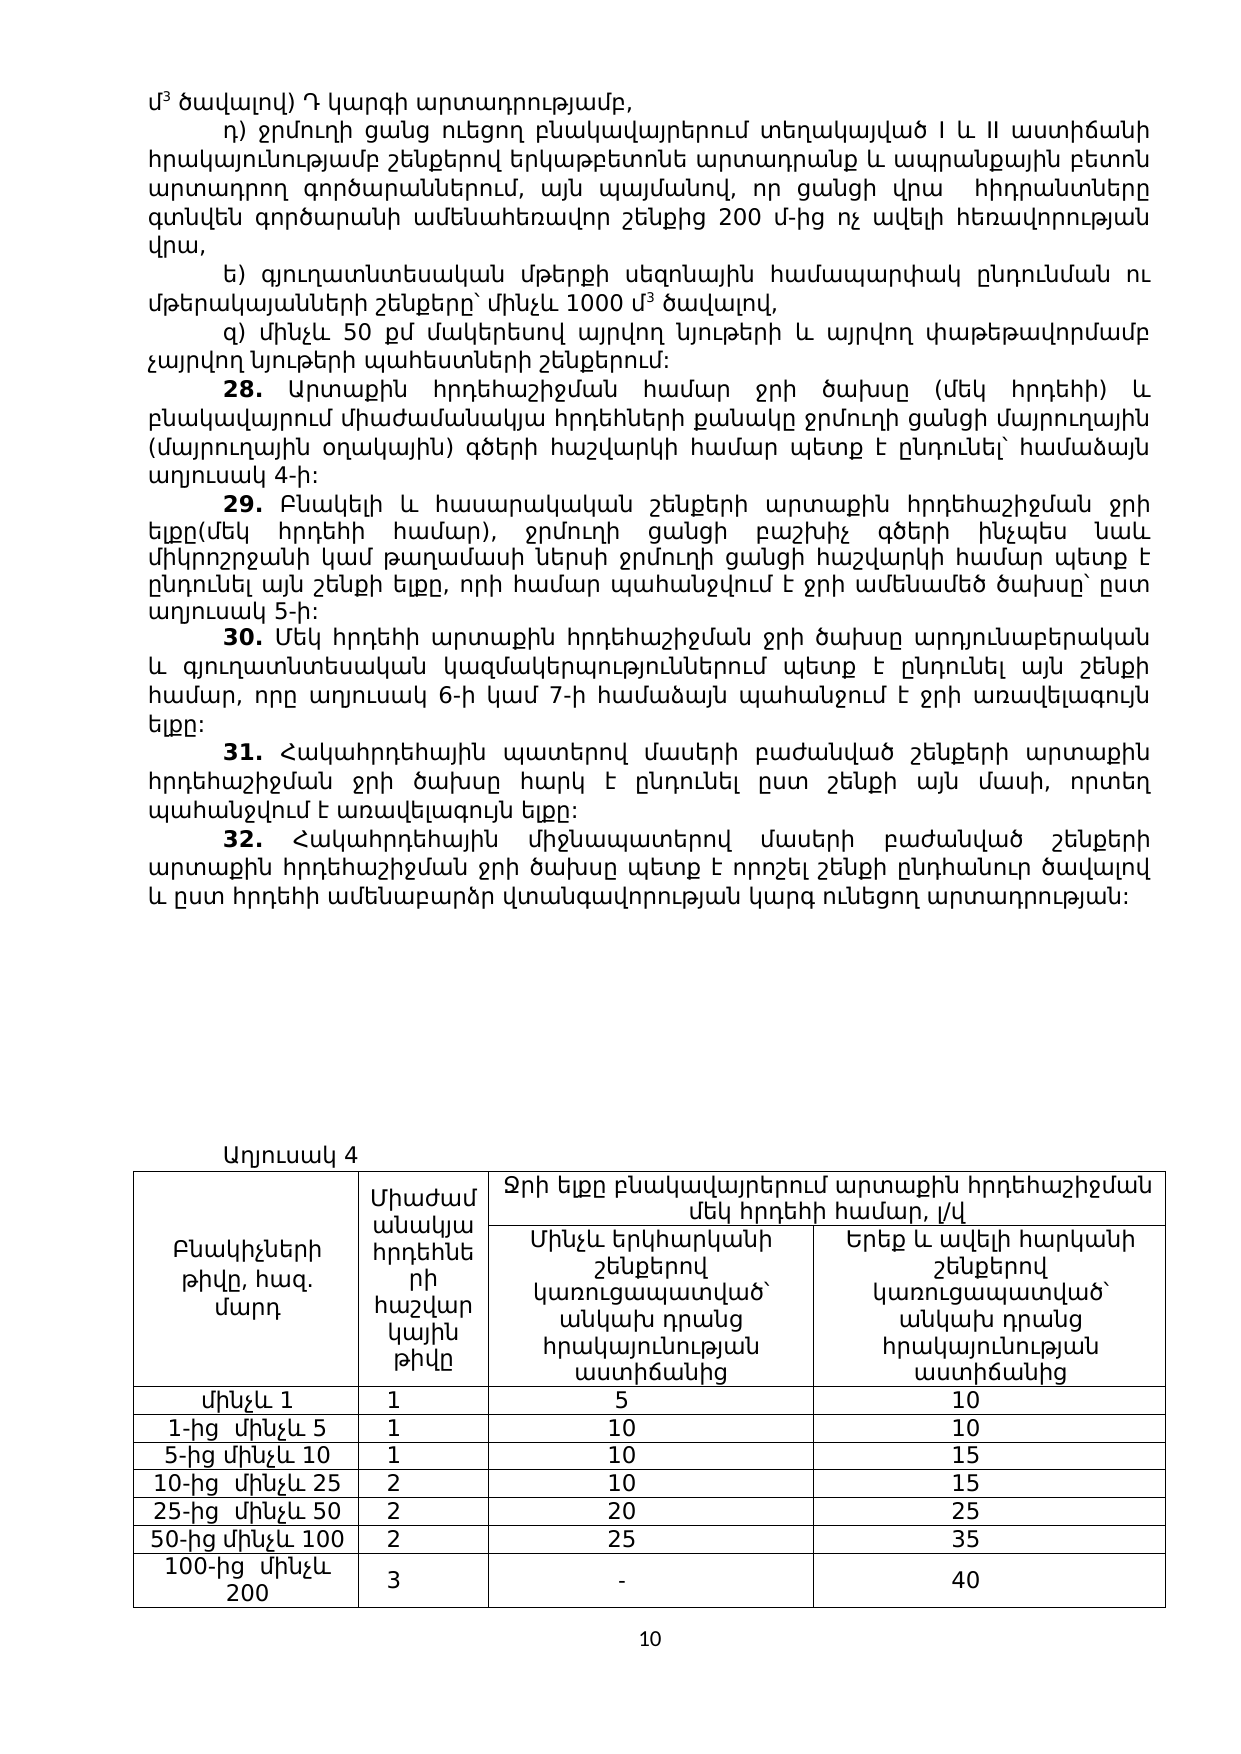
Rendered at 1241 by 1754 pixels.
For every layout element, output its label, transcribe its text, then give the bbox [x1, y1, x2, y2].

table_cell մինչև 1 [134, 1387, 358, 1414]
table_cell 2 [359, 1470, 488, 1497]
table_cell - [489, 1554, 813, 1607]
table_cell 1 [359, 1387, 488, 1414]
table_cell 5 [489, 1387, 813, 1414]
table_cell 100-ից մինչև 200 [134, 1554, 358, 1607]
table_cell Մինչև երկհարկանի շենքերով կառուցապատված՝ անկախ դրանց հրակայունության աստիճանից [489, 1226, 813, 1386]
table_cell 10 [814, 1415, 1165, 1442]
table_cell 25 [814, 1498, 1165, 1525]
table_cell 15 [814, 1443, 1165, 1469]
table_cell 3 [359, 1554, 488, 1607]
table_cell 10 [814, 1387, 1165, 1414]
table_cell 40 [814, 1554, 1165, 1607]
table_cell 2 [359, 1498, 488, 1525]
table_cell 10 [489, 1470, 813, 1497]
table_cell 1 [359, 1443, 488, 1469]
table_cell 10 [489, 1443, 813, 1469]
table_cell 25 [489, 1526, 813, 1552]
table_cell 2 [359, 1526, 488, 1552]
table_cell 1 [359, 1415, 488, 1442]
table_header Բնակիչների թիվը, հազ. մարդ [134, 1172, 358, 1386]
table_header Միաժամանակյա հրդեհների հաշվարկային թիվը [359, 1172, 488, 1386]
list 31. Հակահրդեհային պատերով մասերի բաժանված շենքերի արտաքին հրդեհաշիջման ջրի ծախսը հարկ է ընդունել ըստ շենքի այն մասի, որտեղ պահանջվում է առավելագույն ելքը: [148, 739, 1152, 824]
table_cell Երեք և ավելի հարկանի շենքերով կառուցապատված՝ անկախ դրանց հրակայունության աստիճանից [814, 1226, 1165, 1386]
table_cell 10-ից մինչև 25 [134, 1470, 358, 1497]
list 30. Մեկ հրդեհի արտաքին հրդեհաշիջման ջրի ծախսը արդյունաբերական և գյուղատնտեսական կազմակերպություններում պետք է ընդունել այն շենքի համար, որը աղյուսակ 6-ի կամ 7-ի համաձայն պահանջում է ջրի առավելագույն ելքը: [148, 624, 1152, 737]
list զ) մինչև 50 քմ մակերեսով այրվող նյութերի և այրվող փաթեթավորմամբ չայրվող նյութերի պահեստների շենքերում: [148, 319, 1152, 374]
table_cell 35 [814, 1526, 1165, 1552]
table_cell 50-ից մինչև 100 [134, 1526, 358, 1552]
table_header Ջրի ելքը բնակավայրերում արտաքին հրդեհաշիջման մեկ հրդեհի համար, լ/վ [489, 1172, 1165, 1225]
table_cell 10 [489, 1415, 813, 1442]
table_cell 1-ից մինչև 5 [134, 1415, 358, 1442]
table_cell 20 [489, 1498, 813, 1525]
list դ) ջրմուղի ցանց ուեցող բնակավայրերում տեղակայված I և II աստիճանի հրակայունությամբ շենքերով երկաթբետոնե արտադրանք և ապրանքային բետոն արտադրող գործարաններում, այն պայմանով, որ ցանցի վրա հիդրանտները գտնվեն գործարանի ամենահեռավոր շենքից 200 մ-ից ոչ ավելի հեռավորության վրա, [148, 117, 1152, 259]
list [148, 89, 1152, 115]
text Աղյուսակ 4 [148, 1142, 1152, 1169]
list ե) գյուղատնտեսական մթերքի սեզոնային համապարփակ ընդունման ու մթերակայանների շենքերը՝ մինչև 1000 մ3 ծավալով, [148, 261, 1152, 317]
table_cell 15 [814, 1470, 1165, 1497]
text 32. Հակահրդեհային միջնապատերով մասերի բաժանված շենքերի արտաքին հրդեհաշիջման ջրի ծախսը պետք է որոշել շենքի ընդհանուր ծավալով և ըստ հրդեհի ամենաբարձր վտանգավորության կարգ ունեցող արտադրության: [148, 826, 1152, 910]
table_cell 25-ից մինչև 50 [134, 1498, 358, 1525]
text 29. Բնակելի և հասարակական շենքերի արտաքին հրդեհաշիջման ջրի ելքը(մեկ հրդեհի համար), ջրմուղի ցանցի բաշխիչ գծերի ինչպես նաև միկրոշրջանի կամ թաղամասի ներսի ջրմուղի ցանցի հաշվարկի համար պետք է ընդունել այն շենքի ելքը, որի համար պահանջվում է ջրի ամենամեծ ծախսը՝ ըստ աղյուսակ 5-ի: [148, 491, 1152, 624]
table_cell 5-ից մինչև 10 [134, 1443, 358, 1469]
list 28. Արտաքին հրդեհաշիջման համար ջրի ծախսը (մեկ հրդեհի) և բնակավայրում միաժամանակյա հրդեհների քանակը ջրմուղի ցանցի մայրուղային (մայրուղային օղակային) գծերի հաշվարկի համար պետք է ընդունել՝ համաձայն աղյուսակ 4-ի: [148, 376, 1152, 489]
